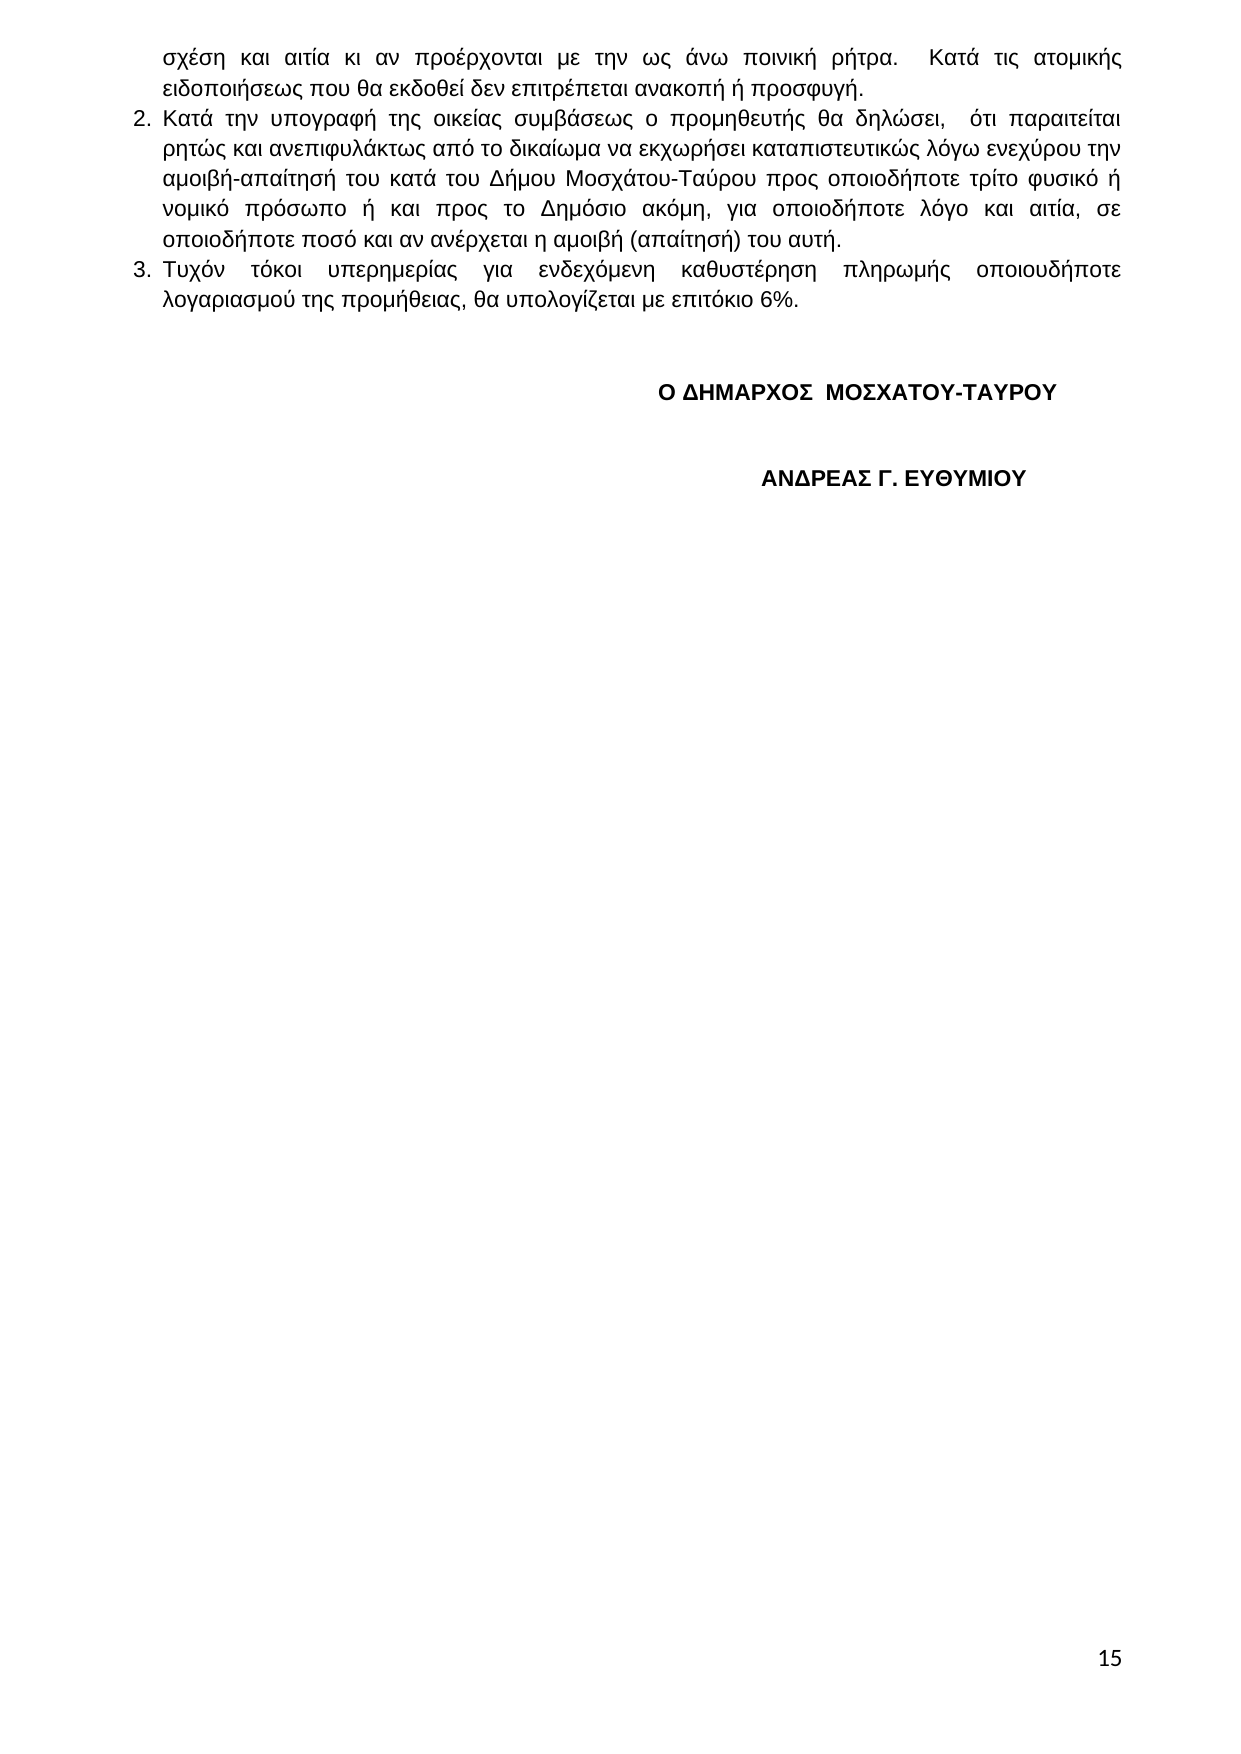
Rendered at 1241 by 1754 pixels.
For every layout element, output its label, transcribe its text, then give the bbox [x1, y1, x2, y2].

list Κατά την υπογραφή της οικείας συμβάσεως ο προμηθευτής θα δηλώσει, ότι παραιτείται ρητώς και ανεπιφυλάκτως από το δικαίωμα να εκχωρήσει καταπιστευτικώς λόγω ενεχύρου την αμοιβή-απαίτησή του κατά του Δήμου Μοσχάτου-Ταύρου προς οποιοδήποτε τρίτο φυσικό ή νομικό πρόσωπο ή και προς το Δημόσιο ακόμη, για οποιοδήποτε λόγο και αιτία, σε οποιοδήποτε ποσό και αν ανέρχεται η αμοιβή (απαίτησή) του αυτή. [133, 105, 1122, 252]
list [133, 44, 1122, 101]
text Ο ΔΗΜΑΡΧΟΣ ΜΟΣΧATOY-ΤΑΥΡΟΥ [583, 379, 1122, 405]
text ΑΝΔΡΕΑΣ Γ. ΕΥΘΥΜΙΟΥ [162, 464, 1122, 491]
list Τυχόν τόκοι υπερημερίας για ενδεχόμενη καθυστέρηση πληρωμής οποιουδήποτε λογαριασμού της προμήθειας, θα υπολογίζεται με επιτόκιο 6%. [133, 256, 1122, 312]
